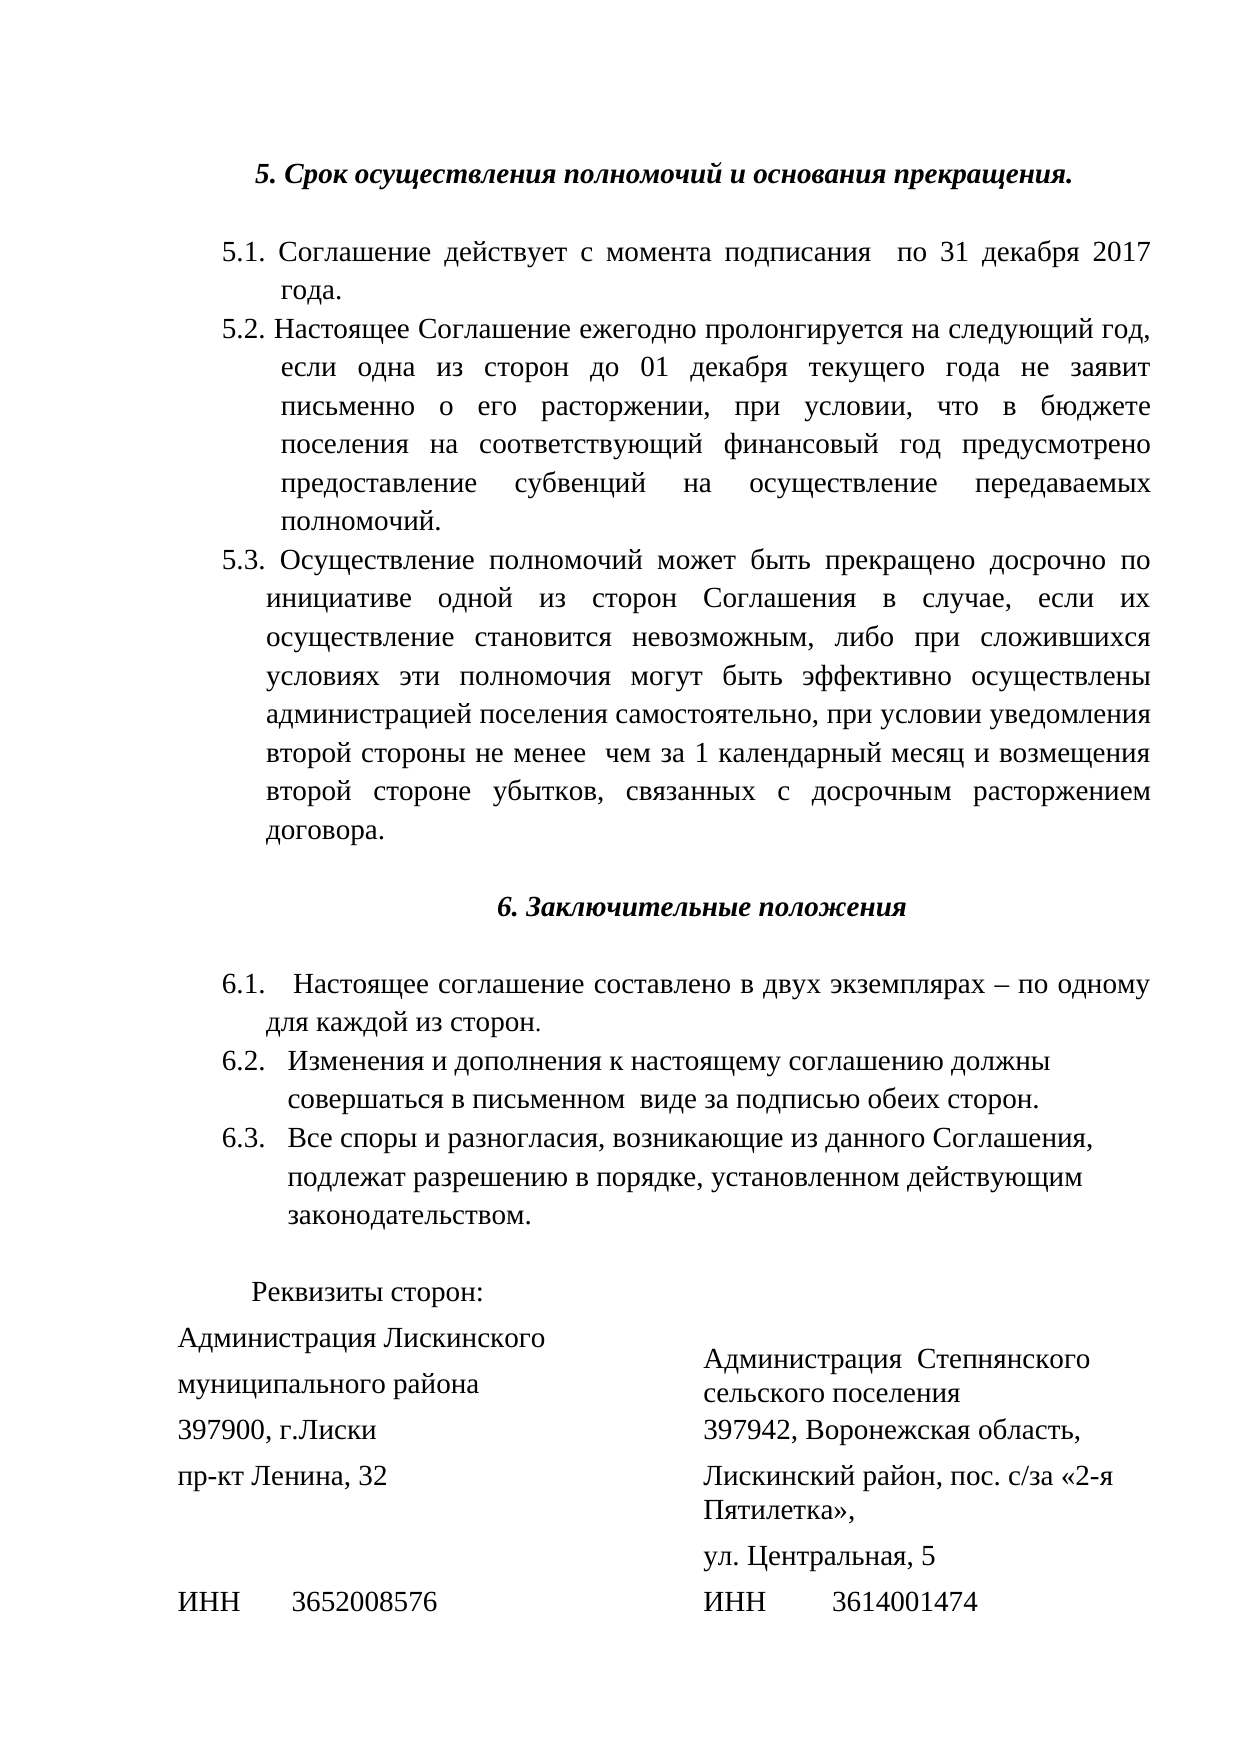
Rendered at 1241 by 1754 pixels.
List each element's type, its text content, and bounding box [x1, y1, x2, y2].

table_header Администрация Степнянского сельского поселения [692, 1320, 1163, 1412]
text 6.1. Настоящее соглашение составлено в двух экземплярах – по одному для каждой из сторон. [222, 966, 1152, 1038]
text 6.2. Изменения и дополнения к настоящему соглашению должны [222, 1043, 1152, 1077]
table_cell ИНН 3614001474 [692, 1584, 1163, 1630]
text совершаться в письменном виде за подписью обеих сторон. [222, 1082, 1152, 1115]
text законодательством. [222, 1197, 1152, 1231]
table_cell ИНН 3652008576 [166, 1584, 692, 1630]
text 6. Заключительные положения [252, 889, 1152, 922]
table_cell Лискинский район, пос. с/за «2-я Пятилетка», ул. Центральная, 5 [692, 1459, 1163, 1584]
table_header Администрация Лискинского муниципального района [166, 1320, 692, 1412]
text 6.3. Все споры и разногласия, возникающие из данного Соглашения, [222, 1120, 1152, 1154]
table_cell 397942, Воронежская область, [692, 1413, 1163, 1458]
text Реквизиты сторон: [215, 1274, 1152, 1308]
text подлежат разрешению в порядке, установленном действующим [222, 1159, 1152, 1192]
text 5.1. Соглашение действует с момента подписания по 31 декабря 2017 года. [222, 234, 1152, 306]
text 5.3. Осуществление полномочий может быть прекращено досрочно по инициативе одной из сторон Соглашения в случае, если их осуществление становится невозможным, либо при сложившихся условиях эти полномочия могут быть эффективно осуществлены администрацией поселения самостоятельно, при условии уведомления второй стороны не менее чем за 1 календарный месяц и возмещения второй стороне убытков, связанных с досрочным расторжением договора. [222, 542, 1152, 845]
text 5. Срок осуществления полномочий и основания прекращения. [177, 157, 1152, 190]
table_cell пр-кт Ленина, 32 [166, 1459, 692, 1584]
table_cell .Лиски [166, 1413, 692, 1458]
text 5.2. Настоящее Соглашение ежегодно пролонгируется на следующий год, если одна из сторон до 01 декабря текущего года не заявит письменно о его расторжении, при условии, что в бюджете поселения на соответствующий финансовый год предусмотрено предоставление субвенций на осуществление передаваемых полномочий. [222, 311, 1152, 537]
